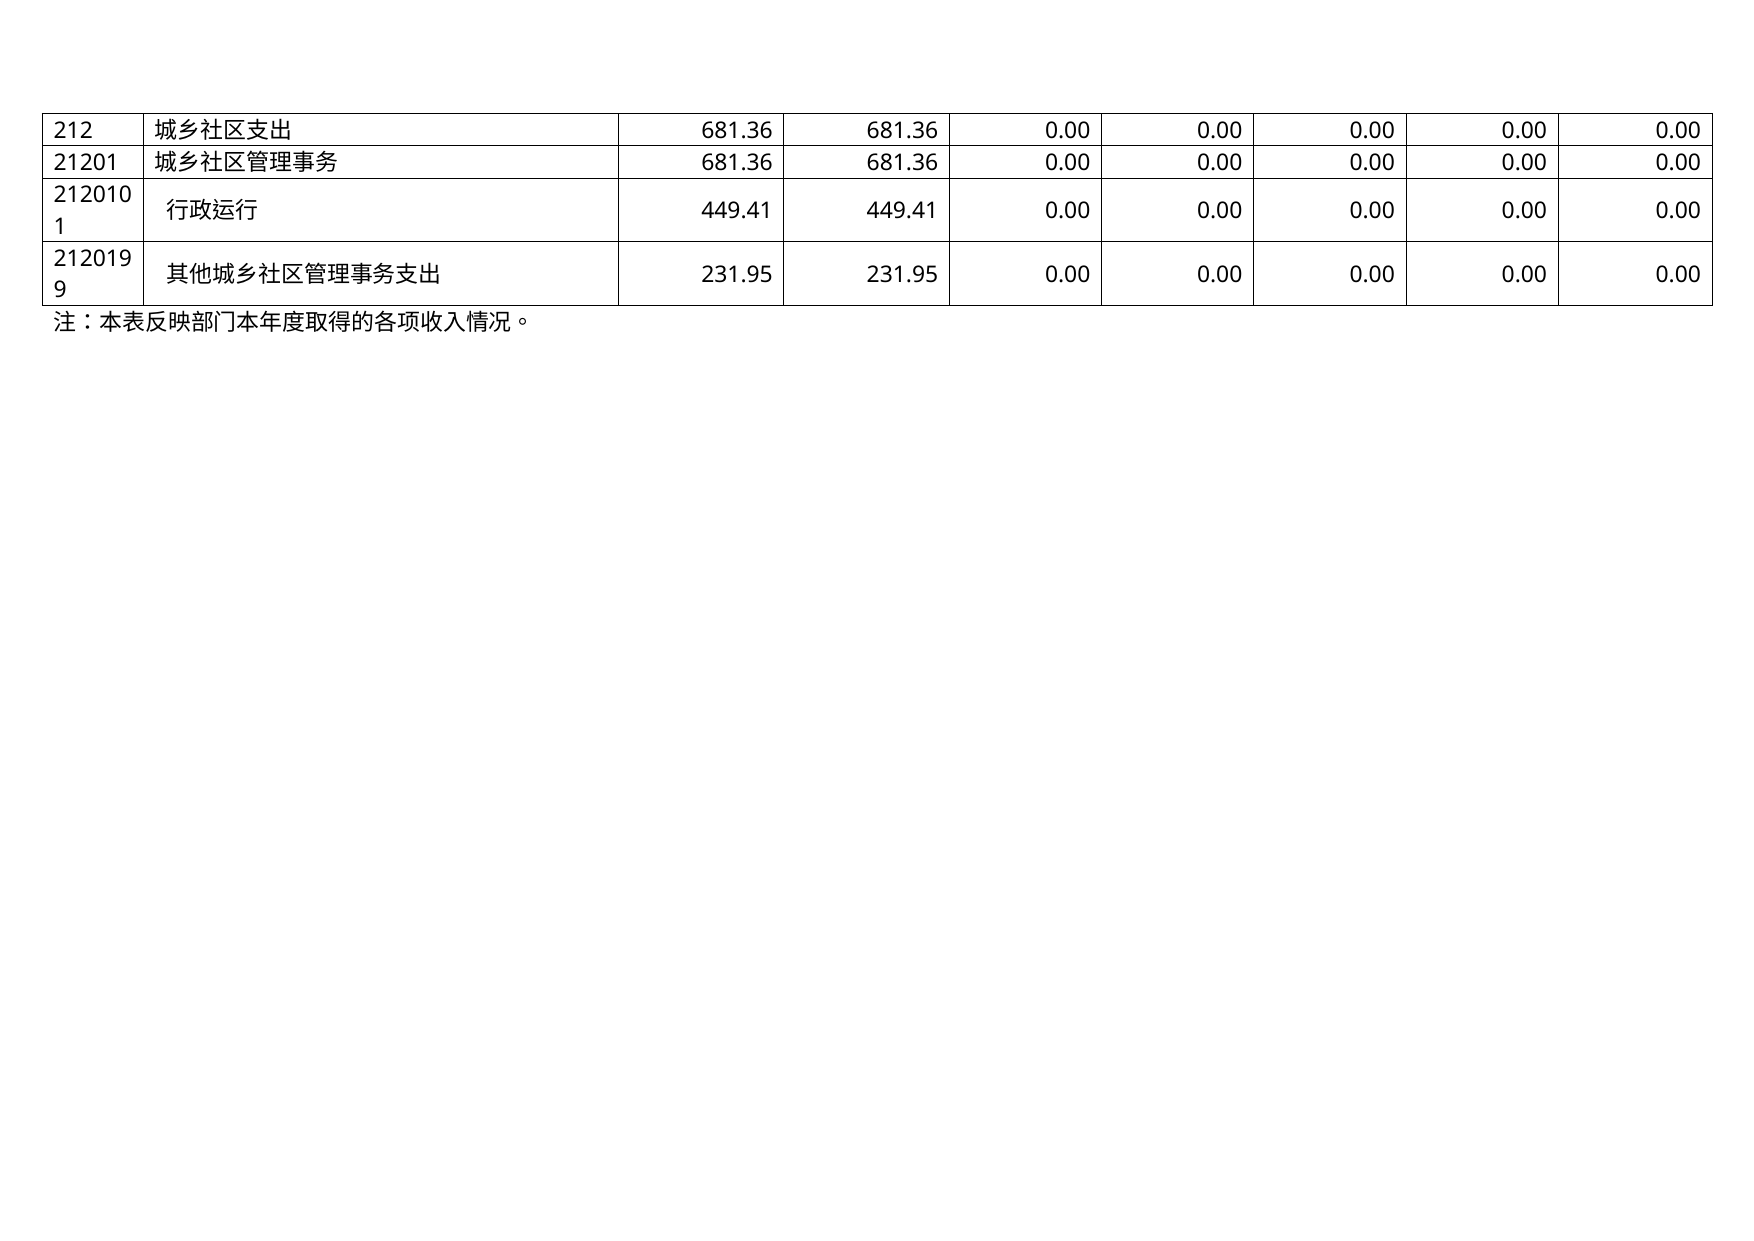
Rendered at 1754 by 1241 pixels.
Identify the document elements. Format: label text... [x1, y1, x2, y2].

table_cell 231.95 [619, 242, 783, 304]
table_cell 681.36 [619, 114, 783, 145]
table_cell 449.41 [784, 179, 949, 241]
table_cell 城乡社区支出 [144, 114, 618, 145]
table_cell 0.00 [1407, 146, 1558, 177]
table_cell 681.36 [784, 146, 949, 177]
table_cell 449.41 [619, 179, 783, 241]
table_cell 2120101 [43, 179, 143, 241]
table_cell 其他城乡社区管理事务支出 [144, 242, 618, 304]
table_cell 0.00 [1102, 146, 1253, 177]
table_cell 0.00 [1559, 179, 1712, 241]
table_cell 0.00 [1407, 242, 1558, 304]
table_cell 注：本表反映部门本年度取得的各项收入情况。 [42, 306, 1712, 337]
table_cell 0.00 [1559, 242, 1712, 304]
table_cell 0.00 [1559, 146, 1712, 177]
table_cell 0.00 [950, 242, 1101, 304]
table_cell 0.00 [1102, 242, 1253, 304]
table_cell 0.00 [950, 146, 1101, 177]
table_cell 231.95 [784, 242, 949, 304]
table_cell 0.00 [1254, 146, 1406, 177]
table_cell 681.36 [619, 146, 783, 177]
table_cell 2120199 [43, 242, 143, 304]
table_cell 0.00 [1102, 114, 1253, 145]
table_cell 0.00 [1102, 179, 1253, 241]
table_cell 0.00 [950, 114, 1101, 145]
table_cell 0.00 [1407, 179, 1558, 241]
table_cell 0.00 [1407, 114, 1558, 145]
table_cell 0.00 [1254, 114, 1406, 145]
table_cell 城乡社区管理事务 [144, 146, 618, 177]
table_cell 0.00 [1254, 242, 1406, 304]
table_cell 212 [43, 114, 143, 145]
table_cell 681.36 [784, 114, 949, 145]
table_cell 0.00 [1559, 114, 1712, 145]
table_cell 21201 [43, 146, 143, 177]
table_cell 行政运行 [144, 179, 618, 241]
table_cell 0.00 [950, 179, 1101, 241]
table_cell 0.00 [1254, 179, 1406, 241]
